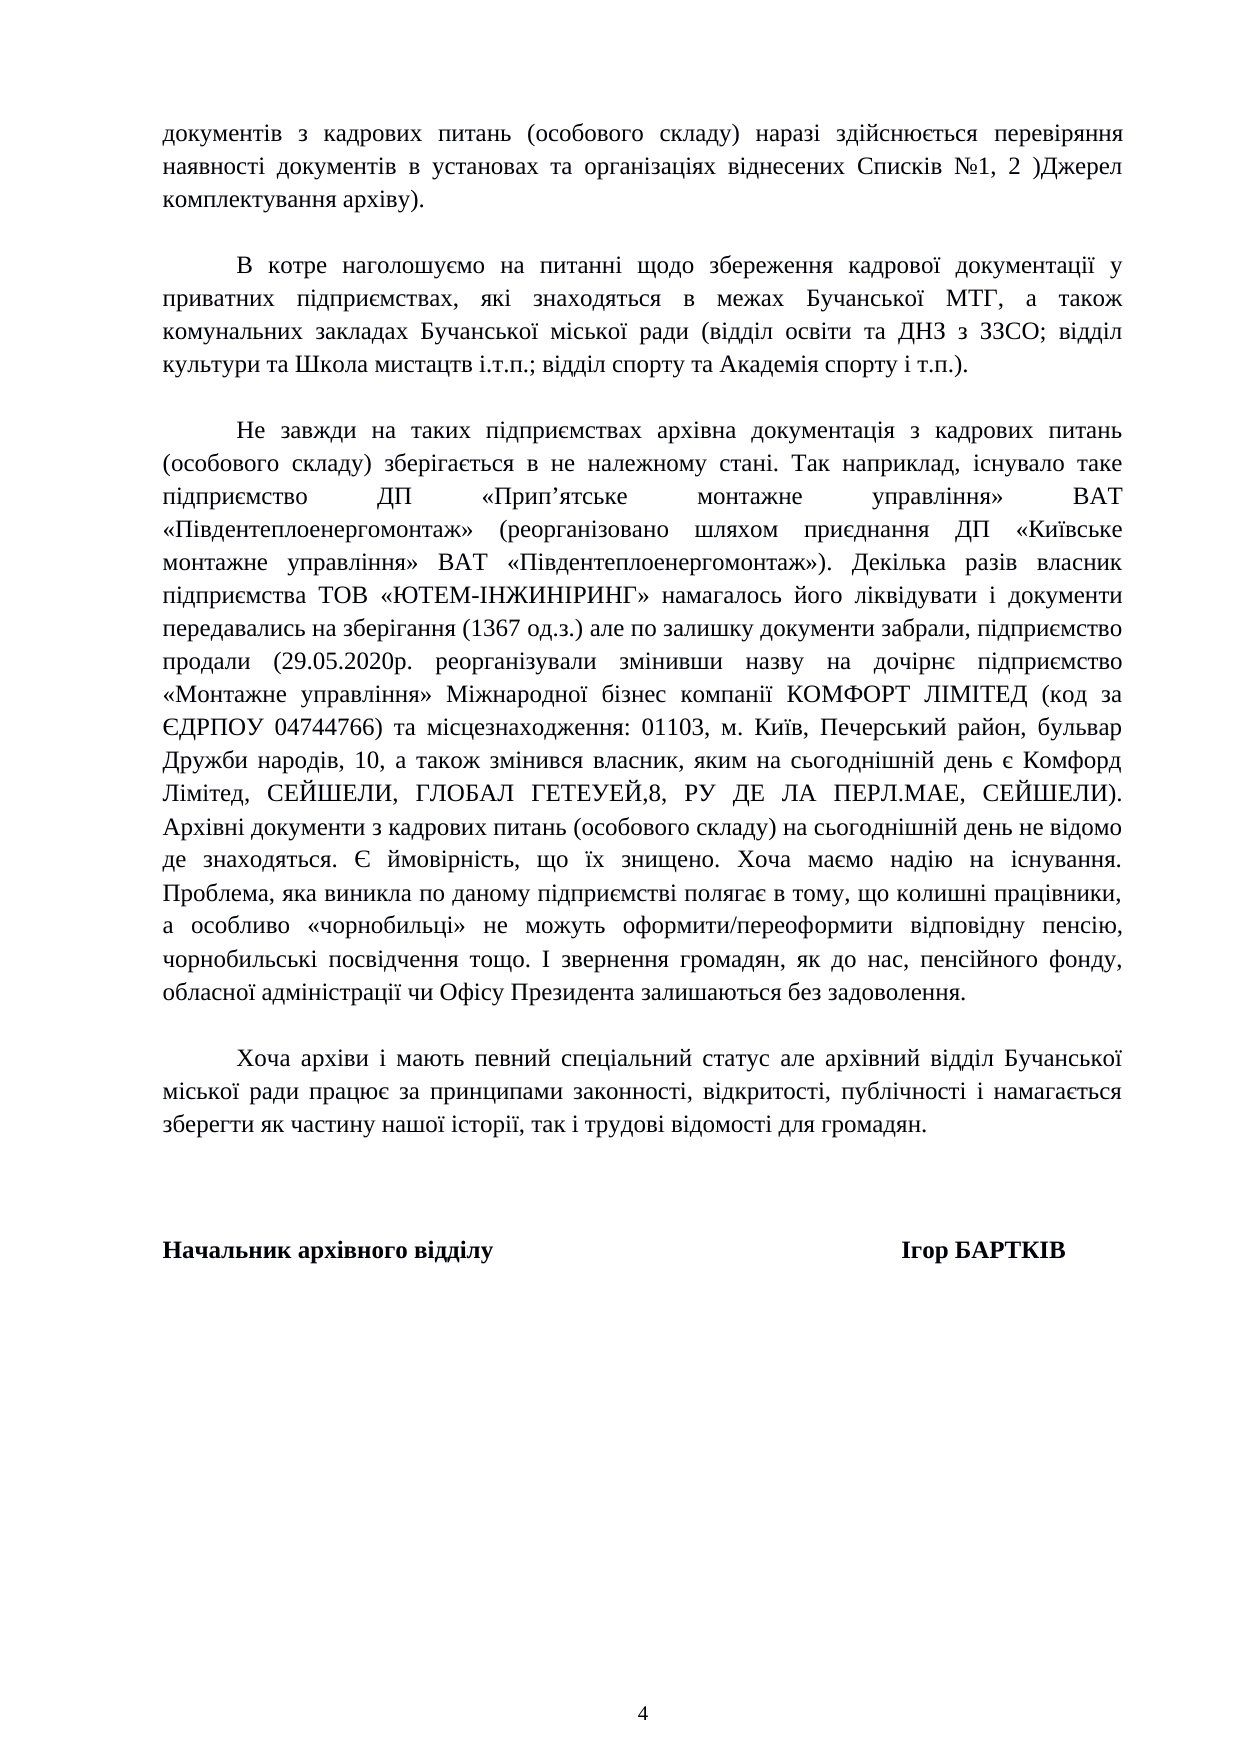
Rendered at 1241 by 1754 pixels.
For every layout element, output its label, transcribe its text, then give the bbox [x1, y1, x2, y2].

text Хоча архіви і мають певний спеціальний статус але архівний відділ Бучанської міської ради працює за принципами законності, відкритості, публічності і намагається зберегти як частину нашої історії, так і трудові відомості для громадян. [162, 1043, 1123, 1137]
text В котре наголошуємо на питанні щодо збереження кадрової документації у приватних підприємствах, які знаходяться в межах Бучанської МТГ, а також комунальних закладах Бучанської міської ради (відділ освіти та ДНЗ з ЗЗСО; відділ культури та Школа мистацтв і.т.п.; відділ спорту та Академія спорту і т.п.). [162, 250, 1123, 378]
text Не завжди на таких підприємствах архівна документація з кадрових питань (особового складу) зберігається в не належному стані. Так наприклад, існувало таке підприємство ДП «Прип’ятське монтажне управління» ВАТ «Південтеплоенергомонтаж» (реорганізовано шляхом приєднання ДП «Київське монтажне управління» ВАТ «Південтеплоенергомонтаж»). Декілька разів власник підприємства ТОВ «ЮТЕМ-ІНЖИНІРИНГ» намагалось його ліквідувати і документи передавались на зберігання (1367 од.з.) але по залишку документи забрали, підприємство продали (29.05.2020р. реорганізували змінивши назву на дочірнє підприємство «Монтажне управління» Міжнародної бізнес компанії КОМФОРТ ЛІМІТЕД (код за ЄДРПОУ 04744766) та місцезнаходження: 01103, м. Київ, Печерський район, бульвар Дружби народів, 10, а також змінився власник, яким на сьогоднішній день є Комфорд Лімітед, СЕЙШЕЛИ, ГЛОБАЛ ГЕТЕУЕЙ,8, РУ ДЕ ЛА ПЕРЛ.МАЕ, СЕЙШЕЛИ). Архівні документи з кадрових питань (особового складу) на сьогоднішній день не відомо де знаходяться. Є ймовірність, що їх знищено. Хоча маємо надію на існування. Проблема, яка виникла по даному підприємстві полягає в тому, що колишні працівники, а особливо «чорнобильці» не можуть оформити/переоформити відповідну пенсію, чорнобильські посвідчення тощо. І звернення громадян, як до нас, пенсійного фонду, обласної адміністрації чи Офісу Президента залишаються без задоволення. [162, 415, 1123, 1005]
text Начальник архівного відділу Ігор БАРТКІВ [162, 1235, 1123, 1264]
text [162, 118, 1123, 213]
